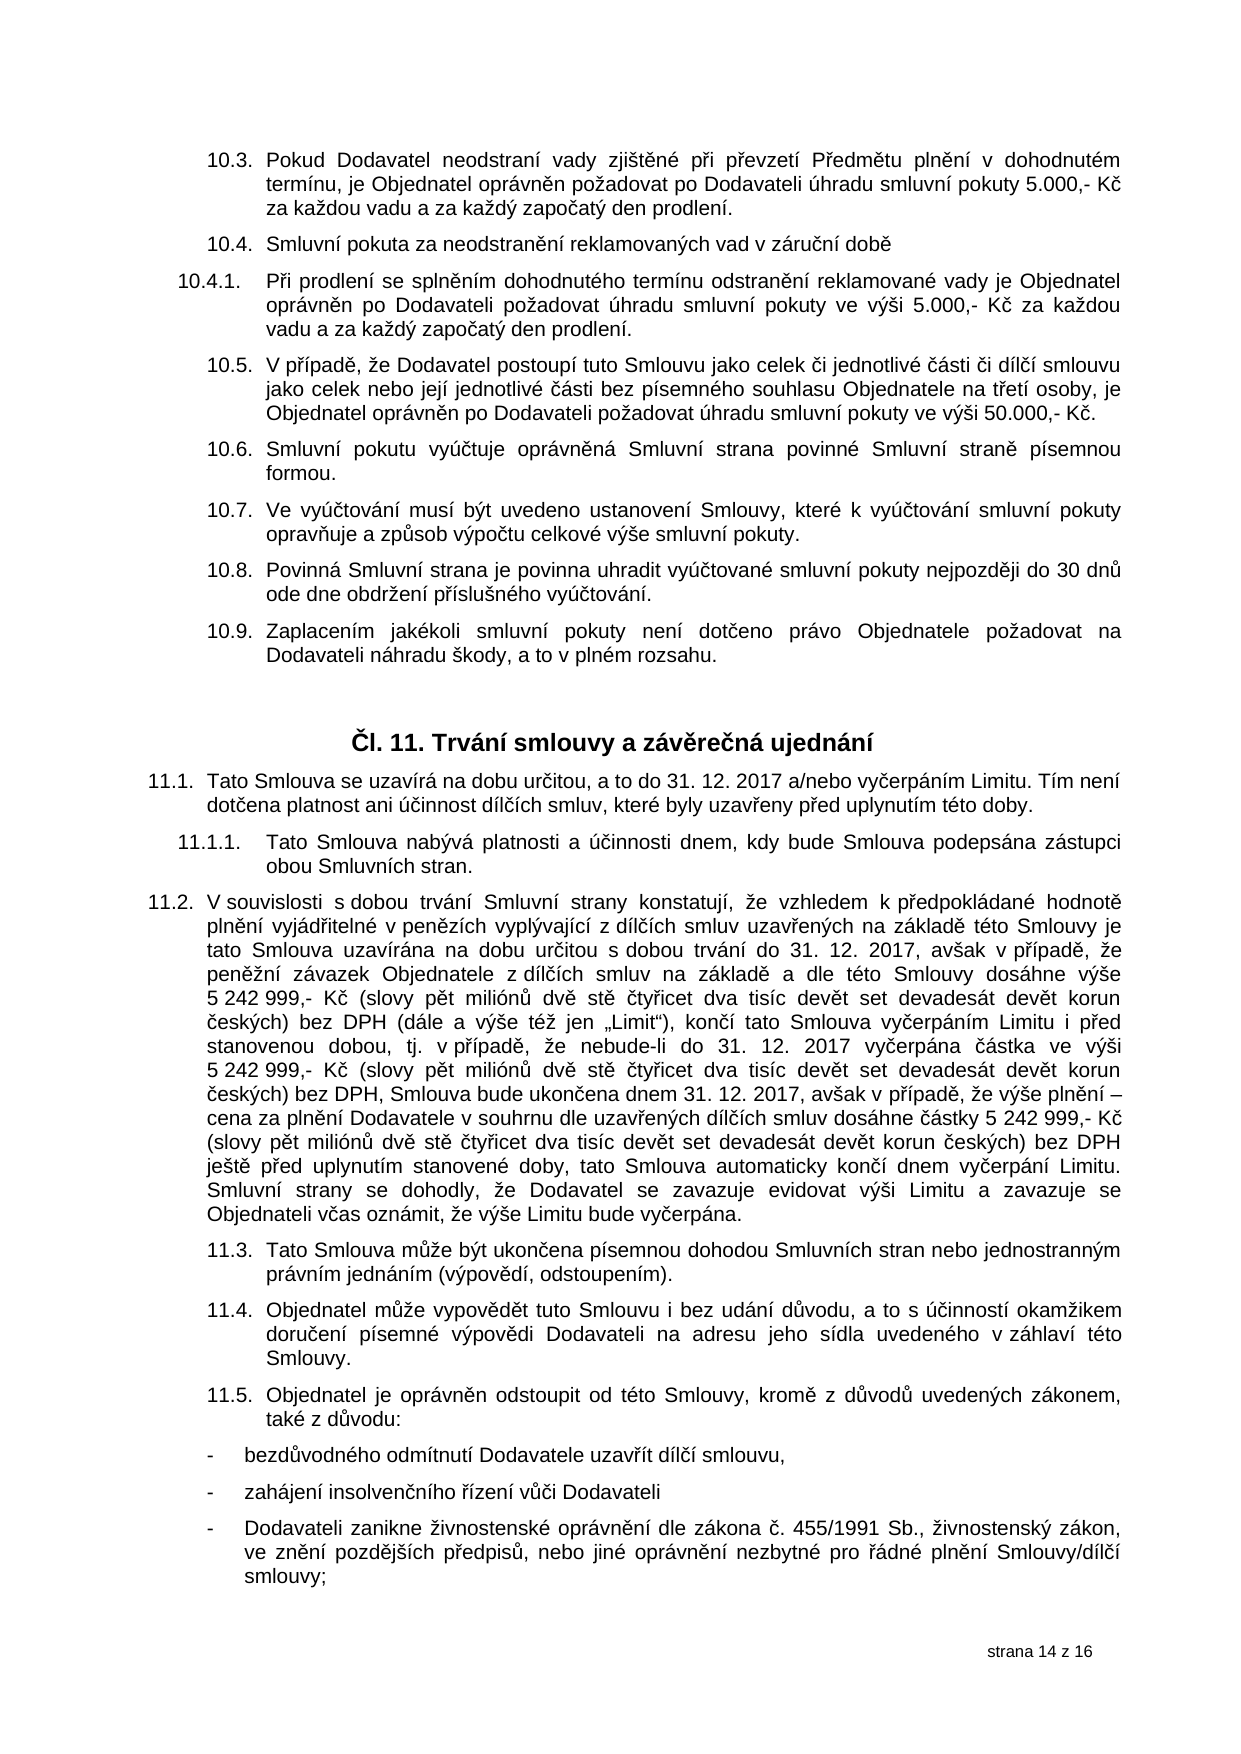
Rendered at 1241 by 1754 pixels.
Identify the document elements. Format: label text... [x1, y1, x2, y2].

list Tato Smlouva se uzavírá na dobu určitou, a to do 31. 12. 2017 a/nebo vyčerpáním Limitu. Tím není dotčena platnost ani účinnost dílčích smluv, které byly uzavřeny před uplynutím této doby. [148, 769, 1122, 817]
text Smluvní pokuta za neodstranění reklamovaných vad v záruční době [207, 232, 1122, 256]
text Zaplacením jakékoli smluvní pokuty není dotčeno právo Objednatele požadovat na Dodavateli náhradu škody, a to v plném rozsahu. [207, 618, 1122, 666]
list Tato Smlouva nabývá platnosti a účinnosti dnem, kdy bude Smlouva podepsána zástupci obou Smluvních stran. [177, 829, 1122, 877]
text Povinná Smluvní strana je povinna uhradit vyúčtované smluvní pokuty nejpozději do 30 dnů ode dne obdržení příslušného vyúčtování. [207, 558, 1122, 606]
text Při prodlení se splněním dohodnutého termínu odstranění reklamované vady je Objednatel oprávněn po Dodavateli požadovat úhradu smluvní pokuty ve výši 5.000,- Kč za každou vadu a za každý započatý den prodlení. [177, 268, 1122, 340]
list Dodavateli zanikne živnostenské oprávnění dle zákona č. 455/1991 Sb., živnostenský zákon, ve znění pozdějších předpisů, nebo jiné oprávnění nezbytné pro řádné plnění Smlouvy/dílčí smlouvy; [207, 1516, 1122, 1588]
text Smluvní pokutu vyúčtuje oprávněná Smluvní strana povinné Smluvní straně písemnou formou. [207, 437, 1122, 485]
list bezdůvodného odmítnutí Dodavatele uzavřít dílčí smlouvu, [207, 1443, 1122, 1467]
list V souvislosti s dobou trvání Smluvní strany konstatují, že vzhledem k předpokládané hodnotě plnění vyjádřitelné v penězích vyplývající z dílčích smluv uzavřených na základě této Smlouvy je tato Smlouva uzavírána na dobu určitou s dobou trvání do 31. 12. 2017, avšak v případě, že peněžní závazek Objednatele z dílčích smluv na základě a dle této Smlouvy dosáhne výše 5 242 999,- Kč (slovy pět miliónů dvě stě čtyřicet dva tisíc devět set devadesát devět korun českých) bez DPH (dále a výše též jen „Limit“), končí tato Smlouva vyčerpáním Limitu i před stanovenou dobou, tj. v případě, že nebude-li do 31. 12. 2017 vyčerpána částka ve výši 5 242 999,- Kč (slovy pět miliónů dvě stě čtyřicet dva tisíc devět set devadesát devět korun českých) bez DPH, Smlouva bude ukončena dnem 31. 12. 2017, avšak v případě, že výše plnění – cena za plnění Dodavatele v souhrnu dle uzavřených dílčích smluv dosáhne částky 5 242 999,- Kč (slovy pět miliónů dvě stě čtyřicet dva tisíc devět set devadesát devět korun českých) bez DPH ještě před uplynutím stanovené doby, tato Smlouva automaticky končí dnem vyčerpání Limitu. Smluvní strany se dohodly, že Dodavatel se zavazuje evidovat výši Limitu a zavazuje se Objednateli včas oznámit, že výše Limitu bude vyčerpána. [148, 890, 1122, 1225]
list zahájení insolvenčního řízení vůči Dodavateli [207, 1479, 1122, 1503]
text Pokud Dodavatel neodstraní vady zjištěné při převzetí Předmětu plnění v dohodnutém termínu, je Objednatel oprávněn požadovat po Dodavateli úhradu smluvní pokuty 5.000,- Kč za každou vadu a za každý započatý den prodlení. [207, 148, 1122, 219]
text Tato Smlouva může být ukončena písemnou dohodou Smluvních stran nebo jednostranným právním jednáním (výpovědí, odstoupením). [207, 1238, 1122, 1286]
text Objednatel může vypovědět tuto Smlouvu i bez udání důvodu, a to s účinností okamžikem doručení písemné výpovědi Dodavateli na adresu jeho sídla uvedeného v záhlaví této Smlouvy. [207, 1298, 1122, 1370]
text V případě, že Dodavatel postoupí tuto Smlouvu jako celek či jednotlivé části či dílčí smlouvu jako celek nebo její jednotlivé části bez písemného souhlasu Objednatele na třetí osoby, je Objednatel oprávněn po Dodavateli požadovat úhradu smluvní pokuty ve výši 50.000,- Kč. [207, 353, 1122, 425]
text Trvání smlouvy a závěrečná ujednání [102, 728, 1122, 757]
text Objednatel je oprávněn odstoupit od této Smlouvy, kromě z důvodů uvedených zákonem, také z důvodu: [207, 1383, 1122, 1431]
text Ve vyúčtování musí být uvedeno ustanovení Smlouvy, které k vyúčtování smluvní pokuty opravňuje a způsob výpočtu celkové výše smluvní pokuty. [207, 498, 1122, 546]
